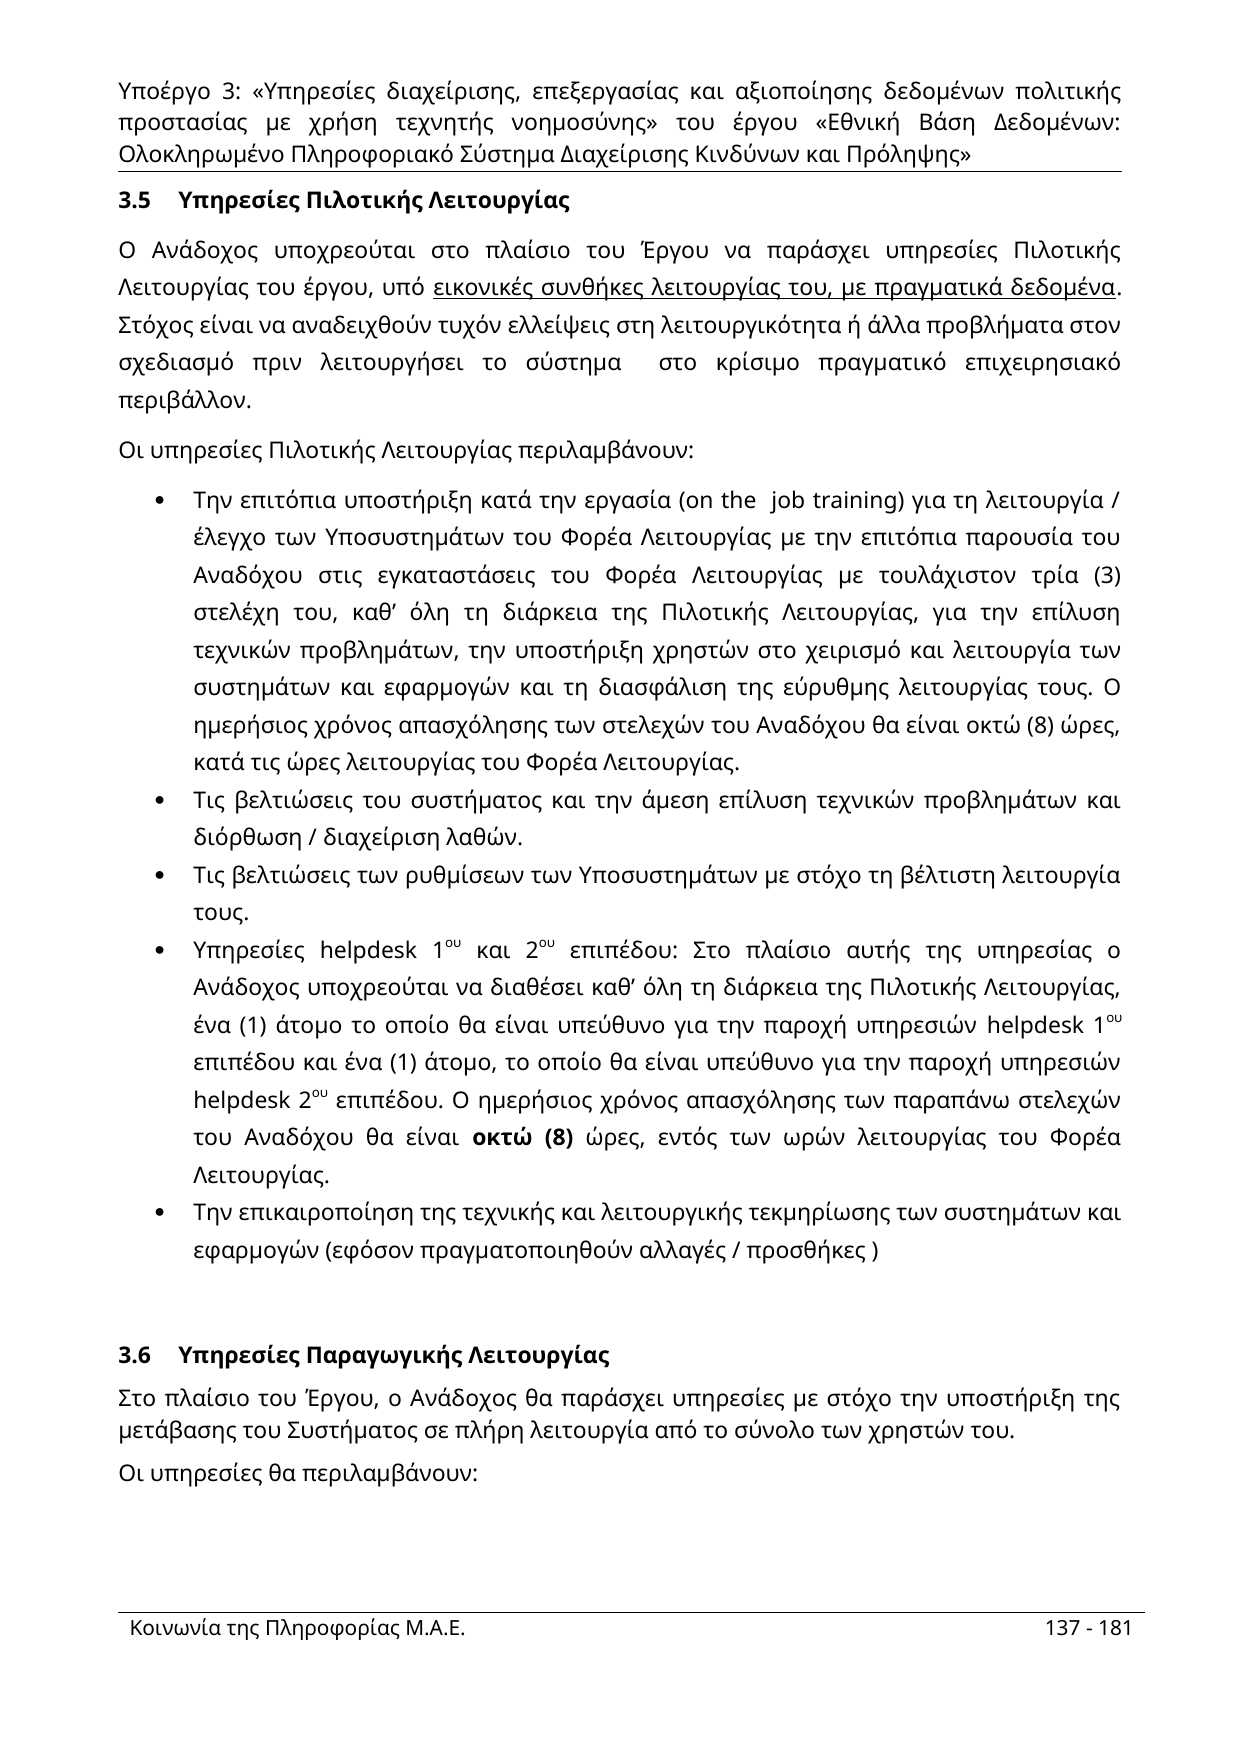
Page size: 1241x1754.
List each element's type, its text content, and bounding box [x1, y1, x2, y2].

text Ο Ανάδοχος υποχρεούται στο πλαίσιο του Έργου να παράσχει υπηρεσίες Πιλοτικής Λειτουργίας του έργου, υπό εικονικές συνθήκες λειτουργίας του, με πραγματικά δεδομένα. Στόχος είναι να αναδειχθούν τυχόν ελλείψεις στη λειτουργικότητα ή άλλα προβλήματα στον σχεδιασμό πριν λειτουργήσει το σύστημα στο κρίσιμο πραγματικό επιχειρησιακό περιβάλλον. [118, 228, 1122, 416]
list Την επιτόπια υποστήριξη κατά την εργασία (on the job training) για τη λειτουργία / έλεγχο των Υποσυστημάτων του Φορέα Λειτουργίας με την επιτόπια παρουσία του Αναδόχου στις εγκαταστάσεις του Φορέα Λειτουργίας με τουλάχιστον τρία (3) στελέχη του, καθ’ όλη τη διάρκεια της Πιλοτικής Λειτουργίας, για την επίλυση τεχνικών προβλημάτων, την υποστήριξη χρηστών στο χειρισμό και λειτουργία των συστημάτων και εφαρμογών και τη διασφάλιση της εύρυθμης λειτουργίας τους. Ο ημερήσιος χρόνος απασχόλησης των στελεχών του Αναδόχου θα είναι οκτώ (8) ώρες, κατά τις ώρες λειτουργίας του Φορέα Λειτουργίας. [156, 478, 1122, 778]
text Υπηρεσίες Πιλοτικής Λειτουργίας [118, 184, 1122, 216]
text Οι υπηρεσίες θα περιλαμβάνουν: [118, 1457, 1122, 1488]
text Στο πλαίσιο του Έργου, ο Ανάδοχος θα παράσχει υπηρεσίες με στόχο την υποστήριξη της μετάβασης του Συστήματος σε πλήρη λειτουργία από το σύνολο των χρηστών του. [118, 1382, 1122, 1445]
text Οι υπηρεσίες Πιλοτικής Λειτουργίας περιλαμβάνουν: [118, 428, 1122, 466]
list Υπηρεσίες helpdesk 1ου και 2ου επιπέδου: Στο πλαίσιο αυτής της υπηρεσίας ο Ανάδοχος υποχρεούται να διαθέσει καθ’ όλη τη διάρκεια της Πιλοτικής Λειτουργίας, ένα (1) άτομο το οποίο θα είναι υπεύθυνο για την παροχή υπηρεσιών helpdesk 1ου επιπέδου και ένα (1) άτομο, το οποίο θα είναι υπεύθυνο για την παροχή υπηρεσιών helpdesk 2ου επιπέδου. Ο ημερήσιος χρόνος απασχόλησης των παραπάνω στελεχών του Αναδόχου θα είναι οκτώ (8) ώρες, εντός των ωρών λειτουργίας του Φορέα Λειτουργίας. [156, 928, 1122, 1191]
list Την επικαιροποίηση της τεχνικής και λειτουργικής τεκμηρίωσης των συστημάτων και εφαρμογών (εφόσον πραγματοποιηθούν αλλαγές / προσθήκες ) [156, 1191, 1122, 1266]
list Τις βελτιώσεις του συστήματος και την άμεση επίλυση τεχνικών προβλημάτων και διόρθωση / διαχείριση λαθών. [156, 778, 1122, 853]
text Υπηρεσίες Παραγωγικής Λειτουργίας [118, 1338, 1122, 1370]
list Τις βελτιώσεις των ρυθμίσεων των Υποσυστημάτων με στόχο τη βέλτιστη λειτουργία τους. [156, 853, 1122, 928]
